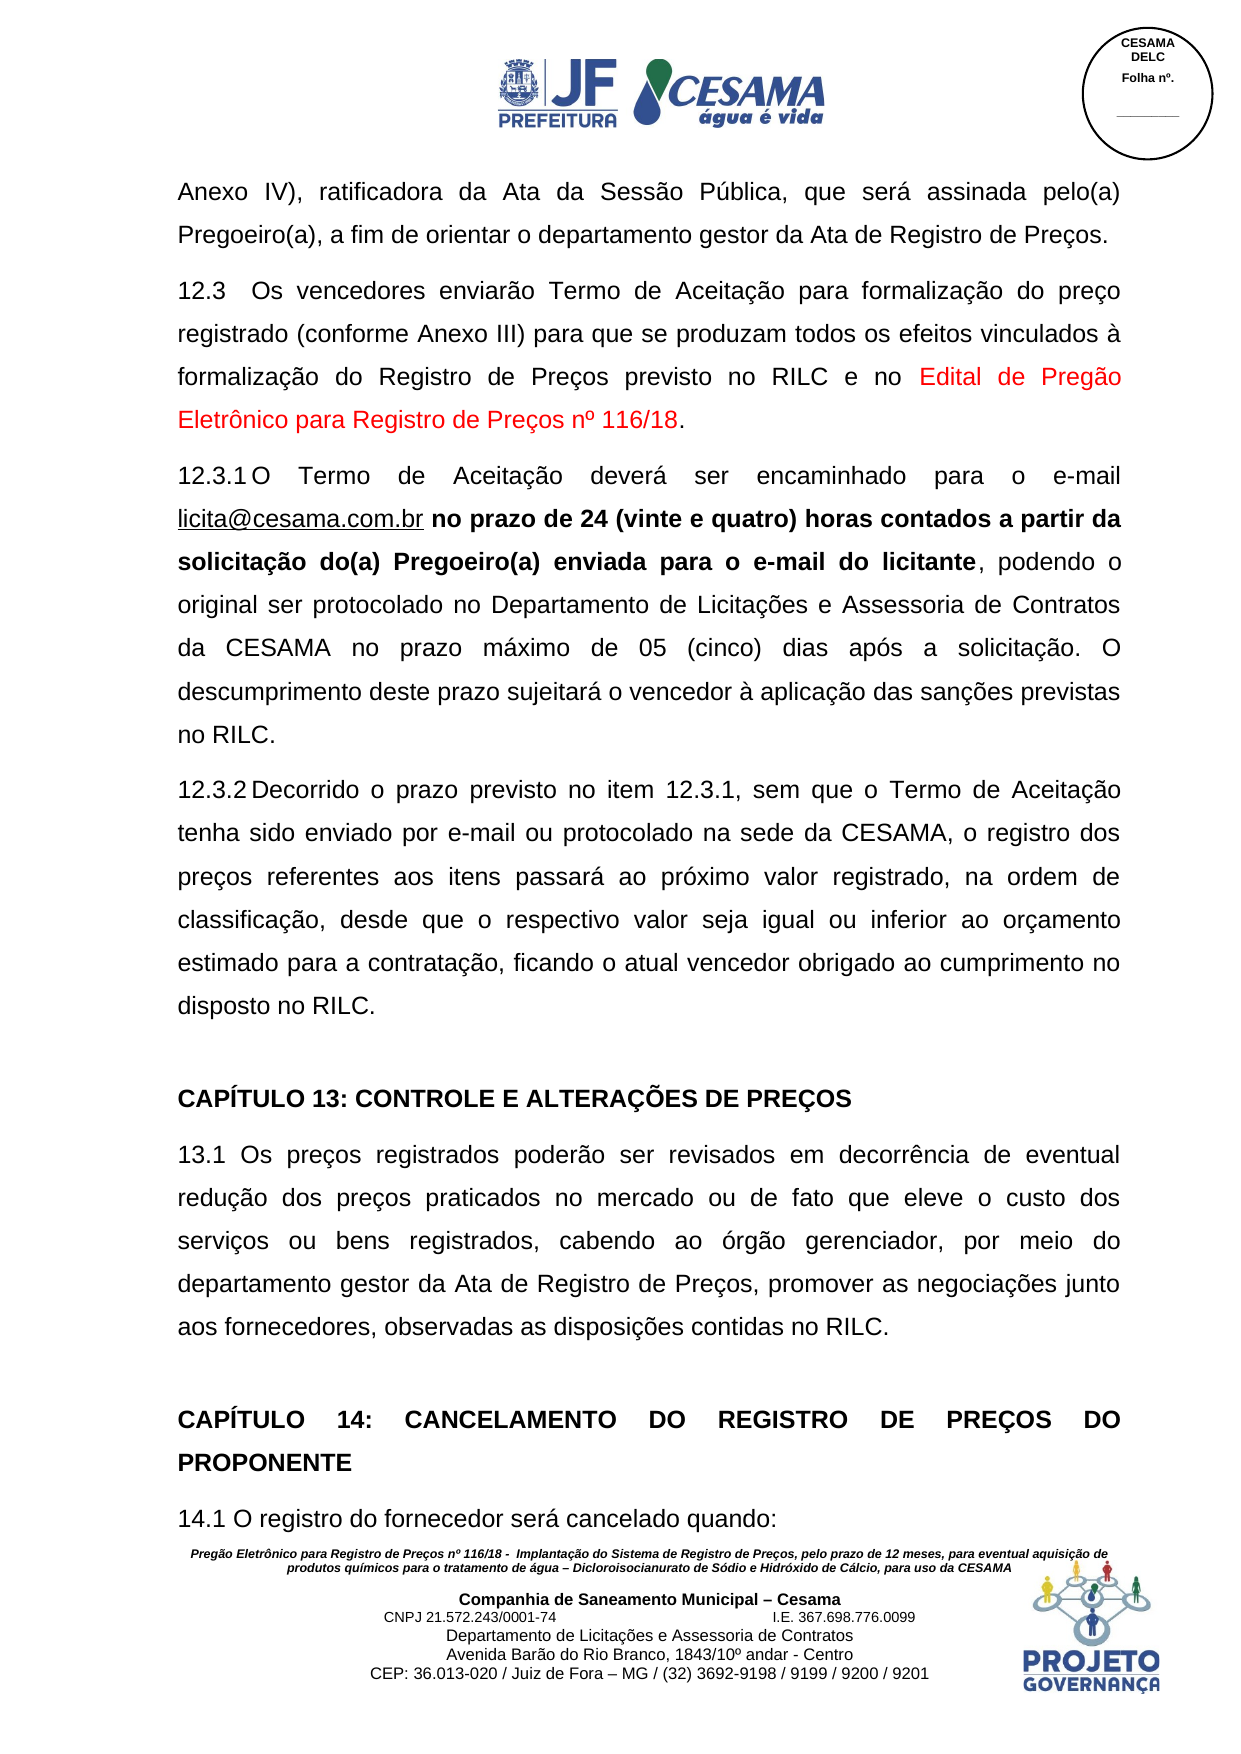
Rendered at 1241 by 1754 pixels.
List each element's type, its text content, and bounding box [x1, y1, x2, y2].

text 13.1 Os preços registrados poderão ser revisados em decorrência de eventual redução dos preços praticados no mercado ou de fato que eleve o custo dos serviços ou bens registrados, cabendo ao órgão gerenciador, por meio do departamento gestor da Ata de Registro de Preços, promover as negociações junto aos fornecedores, observadas as disposições contidas no RILC. [177, 1140, 1122, 1341]
text 12.3.2 Decorrido o prazo previsto no item 12.3.1, sem que o Termo de Aceitação tenha sido enviado por e-mail ou protocolado na sede da CESAMA, o registro dos preços referentes aos itens passará ao próximo valor registrado, na ordem de classificação, desde que o respectivo valor seja igual ou inferior ao orçamento estimado para a contratação, ficando o atual vencedor obrigado ao cumprimento no disposto no RILC. [177, 775, 1122, 1020]
text 12.3.1 O Termo de Aceitação deverá ser encaminhado para o e-mail licita@cesama.com.br no prazo de 24 (vinte e quatro) horas contados a partir da solicitação do(a) Pregoeiro(a) enviada para o e-mail do licitante, podendo o original ser protocolado no Departamento de Licitações e Assessoria de Contratos da CESAMA no prazo máximo de 05 (cinco) dias após a solicitação. O descumprimento deste prazo sujeitará o vencedor à aplicação das sanções previstas no RILC. [177, 461, 1122, 748]
text CAPÍTULO 14: CANCELAMENTO DO REGISTRO DE PREÇOS DO PROPONENTE [177, 1405, 1122, 1477]
text CAPÍTULO 13: CONTROLE E ALTERAÇÕES DE PREÇOS [177, 1084, 1122, 1113]
text 14.1 O registro do fornecedor será cancelado quando: [177, 1504, 1122, 1533]
picture [497, 59, 825, 128]
picture [1023, 1560, 1160, 1694]
text 12.3 Os vencedores enviarão Termo de Aceitação para formalização do preço registrado (conforme Anexo III) para que se produzam todos os efeitos vinculados à formalização do Registro de Preços previsto no RILC e no Edital de Pregão Eletrônico para Registro de Preços nº 116/18. [177, 276, 1122, 434]
